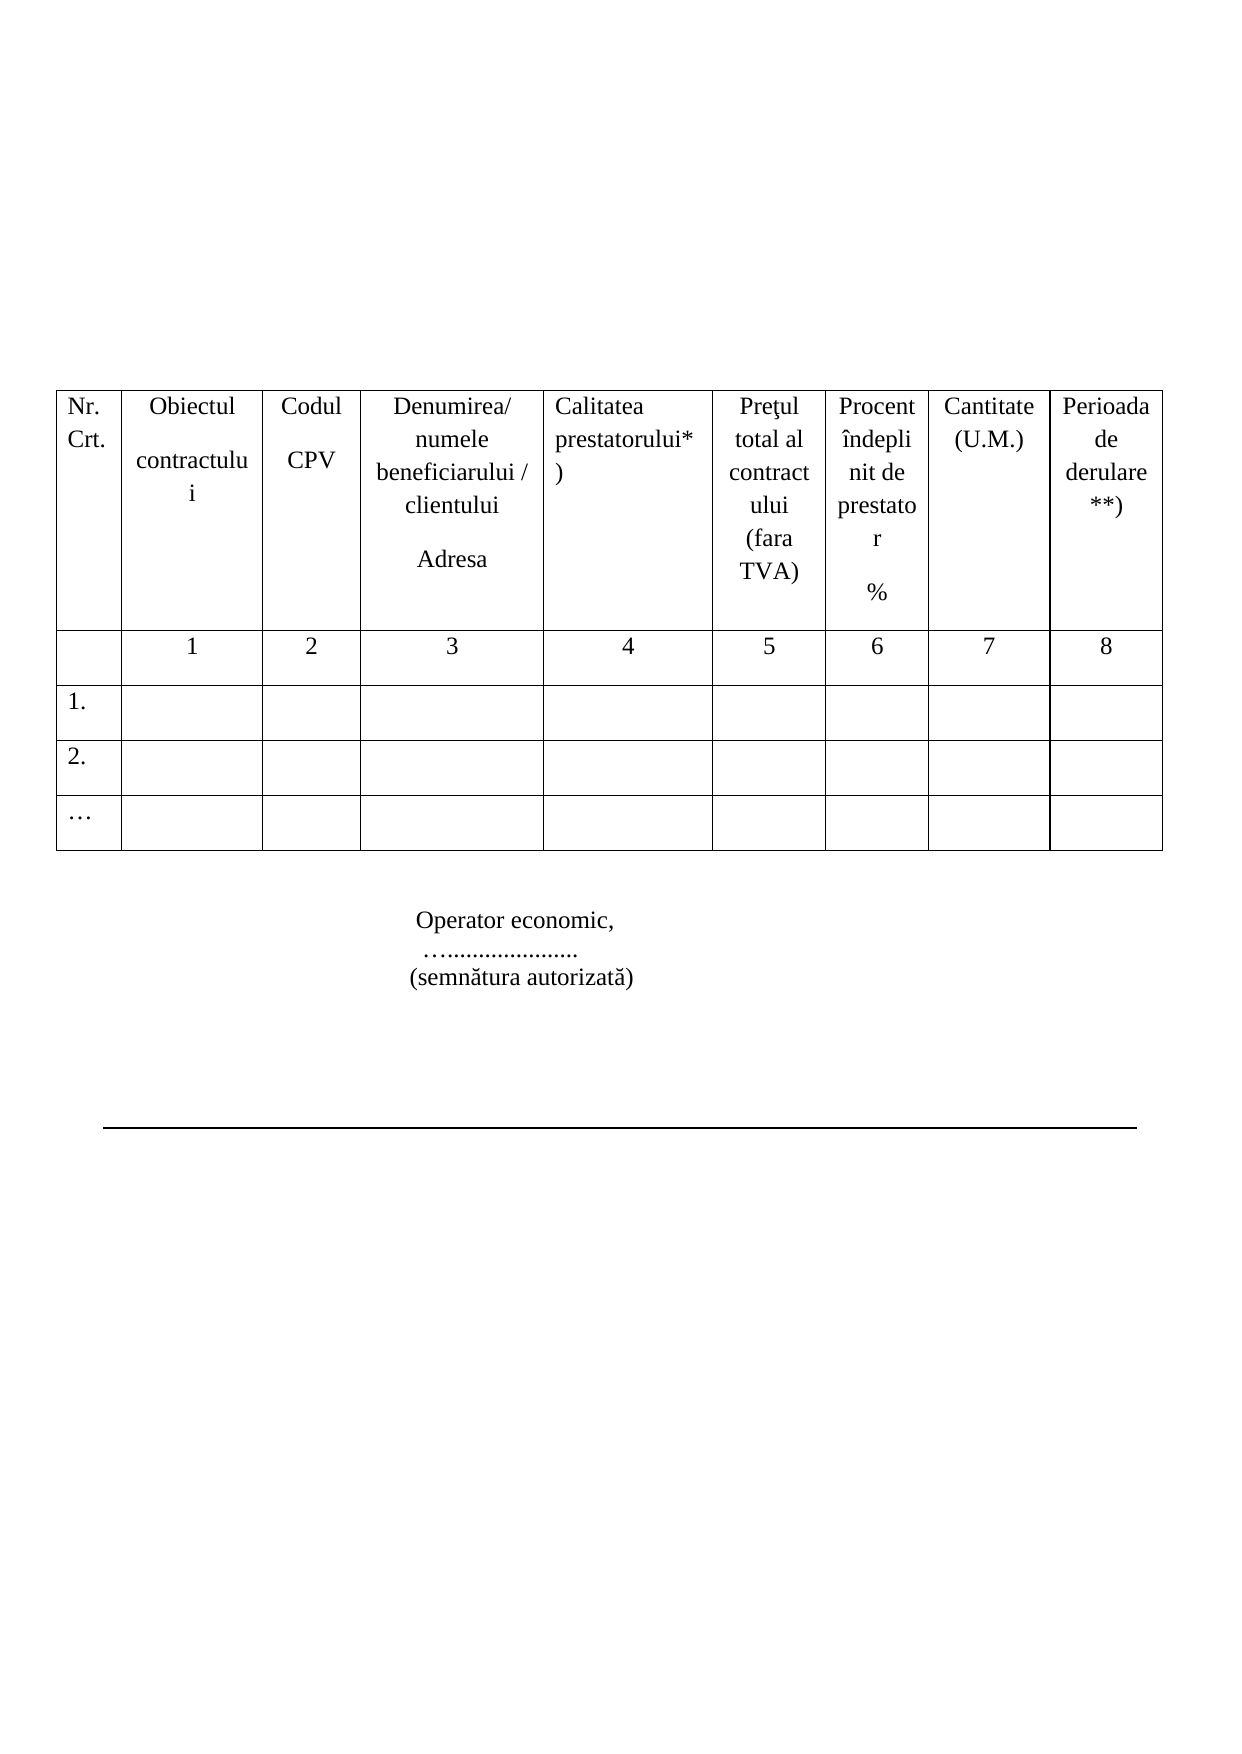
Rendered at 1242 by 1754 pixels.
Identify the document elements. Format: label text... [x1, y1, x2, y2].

table_cell … [57, 796, 121, 850]
table_cell [826, 741, 928, 795]
table_cell [263, 686, 360, 740]
table_cell [826, 686, 928, 740]
table_cell [122, 741, 262, 795]
table_cell 7 [929, 631, 1049, 685]
table_cell [57, 631, 121, 685]
table_cell [544, 796, 712, 850]
table_cell [361, 741, 543, 795]
table_cell 1 [122, 631, 262, 685]
text Operator economic, [103, 905, 1137, 934]
table_cell [544, 741, 712, 795]
table_header Procent îndeplinit de prestator % [826, 391, 928, 630]
table_cell 4 [544, 631, 712, 685]
table_cell [713, 741, 825, 795]
table_header Perioada de derulare**) [1051, 391, 1162, 630]
table_cell [122, 796, 262, 850]
table_cell 6 [826, 631, 928, 685]
table_header Calitatea prestatorului*) [544, 391, 712, 630]
table_cell 5 [713, 631, 825, 685]
table_cell [544, 686, 712, 740]
table_cell [826, 796, 928, 850]
table_cell 2. [57, 741, 121, 795]
table_cell [263, 796, 360, 850]
table_cell 1. [57, 686, 121, 740]
table_cell 3 [361, 631, 543, 685]
table_header Cantitate (U.M.) [929, 391, 1049, 630]
text (semnătura autorizată) [103, 962, 1137, 991]
table_header Preţul total al contractului (fara TVA) [713, 391, 825, 630]
table_cell 8 [1051, 631, 1162, 685]
table_cell [929, 796, 1049, 850]
table_cell [361, 686, 543, 740]
table_cell [122, 686, 262, 740]
table_header Obiectul contractului [122, 391, 262, 630]
table_cell [361, 796, 543, 850]
table_cell [713, 686, 825, 740]
text …..................... [103, 934, 1137, 962]
table_cell [1051, 796, 1162, 850]
table_cell [929, 741, 1049, 795]
table_cell 2 [263, 631, 360, 685]
table_header Nr. Crt. [57, 391, 121, 630]
table_cell [929, 686, 1049, 740]
table_cell [1051, 741, 1162, 795]
table_cell [263, 741, 360, 795]
table_cell [713, 796, 825, 850]
table_header Codul CPV [263, 391, 360, 630]
table_header Denumirea/numele beneficiarului / clientului Adresa [361, 391, 543, 630]
table_cell [1051, 686, 1162, 740]
